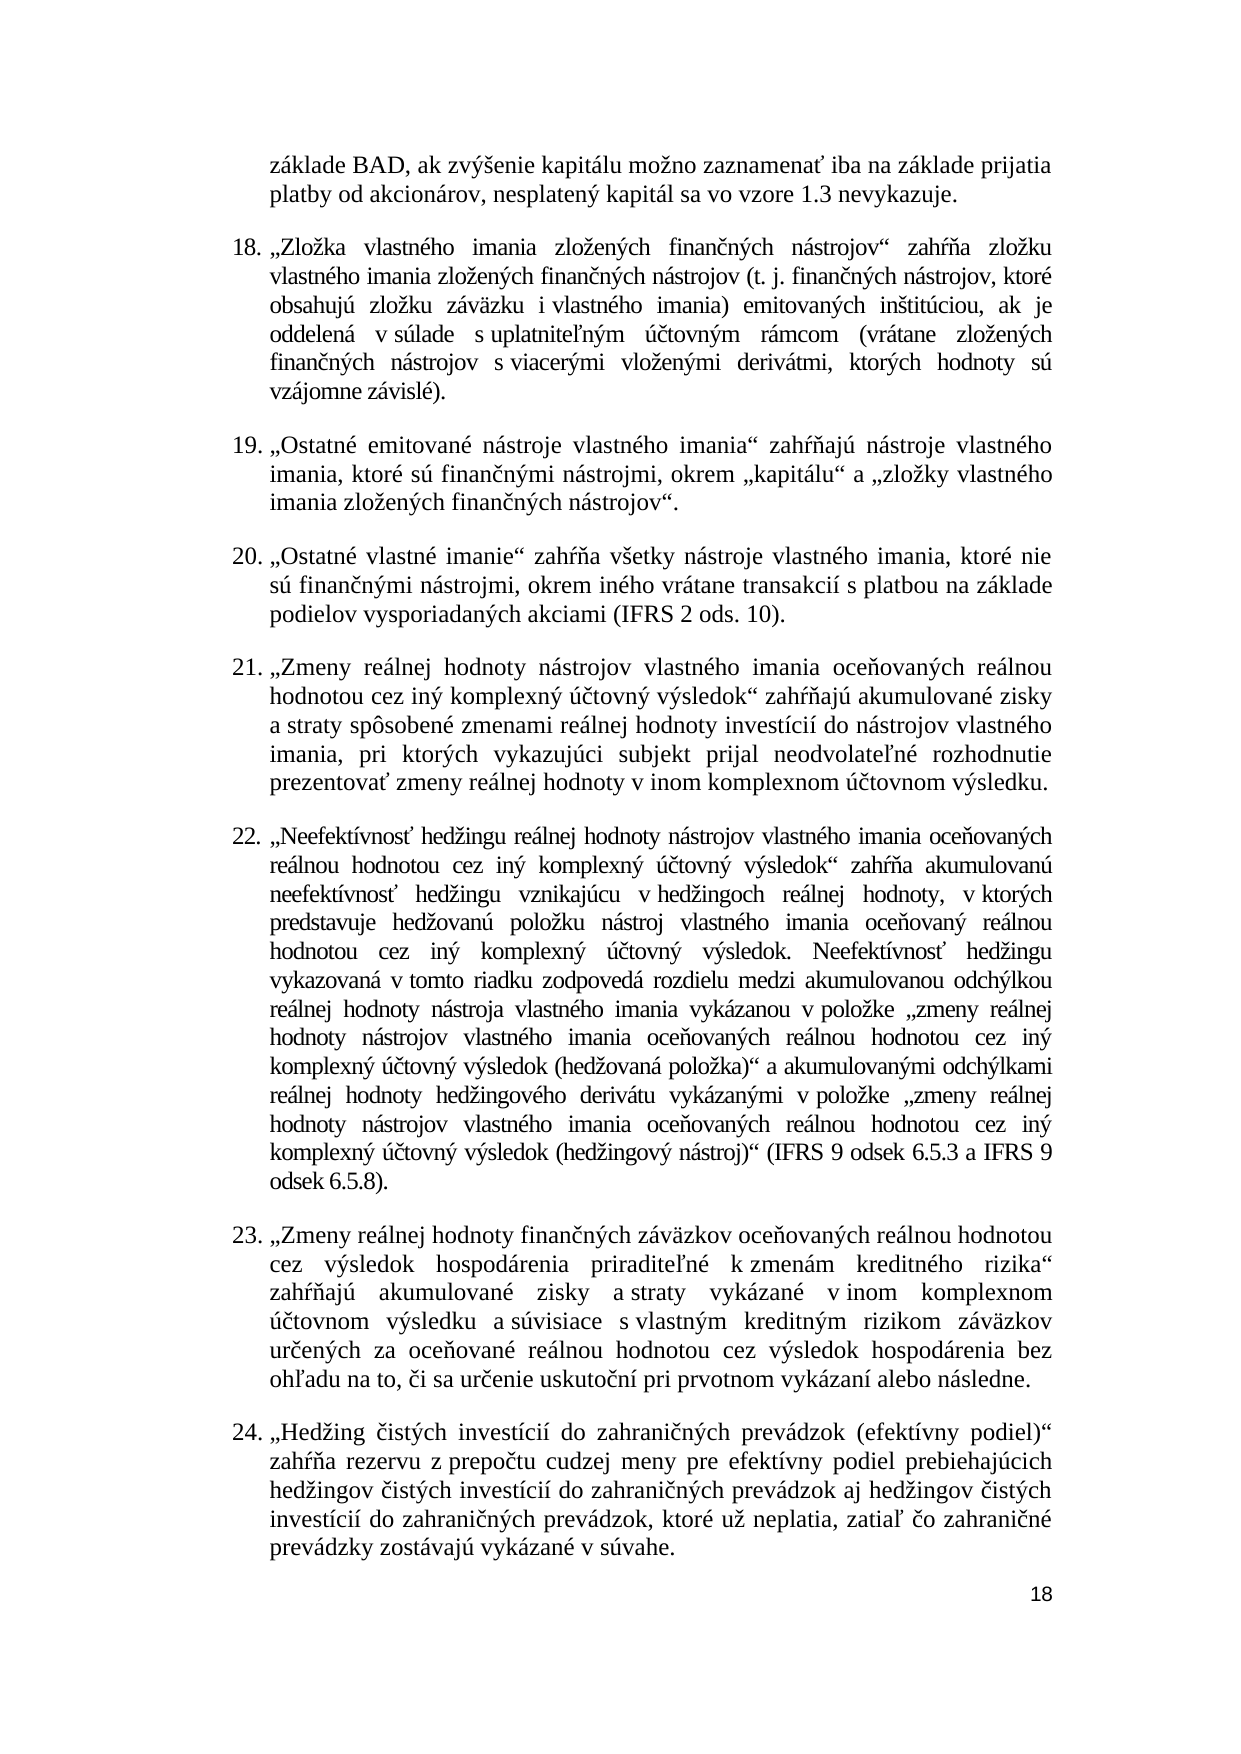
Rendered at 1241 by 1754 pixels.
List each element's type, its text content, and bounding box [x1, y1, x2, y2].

list 18. „Zložka vlastného imania zložených finančných nástrojov“ zahŕňa zložku vlastného imania zložených finančných nástrojov (t. j. finančných nástrojov, ktoré obsahujú zložku záväzku i vlastného imania) emitovaných inštitúciou, ak je oddelená v súlade s uplatniteľným účtovným rámcom (vrátane zložených finančných nástrojov s viacerými vloženými derivátmi, ktorých hodnoty sú vzájomne závislé). [232, 232, 1053, 405]
list 24. „Hedžing čistých investícií do zahraničných prevádzok (efektívny podiel)“ zahŕňa rezervu z prepočtu cudzej meny pre efektívny podiel prebiehajúcich hedžingov čistých investícií do zahraničných prevádzok aj hedžingov čistých investícií do zahraničných prevádzok, ktoré už neplatia, zatiaľ čo zahraničné prevádzky zostávajú vykázané v súvahe. [232, 1417, 1053, 1561]
list 20. „Ostatné vlastné imanie“ zahŕňa všetky nástroje vlastného imania, ktoré nie sú finančnými nástrojmi, okrem iného vrátane transakcií s platbou na základe podielov vysporiadaných akciami (IFRS 2 ods. 10). [232, 541, 1053, 627]
list 21. „Zmeny reálnej hodnoty nástrojov vlastného imania oceňovaných reálnou hodnotou cez iný komplexný účtovný výsledok“ zahŕňajú akumulované zisky a straty spôsobené zmenami reálnej hodnoty investícií do nástrojov vlastného imania, pri ktorých vykazujúci subjekt prijal neodvolateľné rozhodnutie prezentovať zmeny reálnej hodnoty v inom komplexnom účtovnom výsledku. [232, 652, 1053, 796]
list 23. „Zmeny reálnej hodnoty finančných záväzkov oceňovaných reálnou hodnotou cez výsledok hospodárenia priraditeľné k zmenám kreditného rizika“ zahŕňajú akumulované zisky a straty vykázané v inom komplexnom účtovnom výsledku a súvisiace s vlastným kreditným rizikom záväzkov určených za oceňované reálnou hodnotou cez výsledok hospodárenia bez ohľadu na to, či sa určenie uskutoční pri prvotnom vykázaní alebo následne. [232, 1220, 1053, 1392]
list 19. „Ostatné emitované nástroje vlastného imania“ zahŕňajú nástroje vlastného imania, ktoré sú finančnými nástrojmi, okrem „kapitálu“ a „zložky vlastného imania zložených finančných nástrojov“. [232, 430, 1053, 516]
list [232, 150, 1053, 207]
list 22. „Neefektívnosť hedžingu reálnej hodnoty nástrojov vlastného imania oceňovaných reálnou hodnotou cez iný komplexný účtovný výsledok“ zahŕňa akumulovanú neefektívnosť hedžingu vznikajúcu v hedžingoch reálnej hodnoty, v ktorých predstavuje hedžovanú položku nástroj vlastného imania oceňovaný reálnou hodnotou cez iný komplexný účtovný výsledok. Neefektívnosť hedžingu vykazovaná v tomto riadku zodpovedá rozdielu medzi akumulovanou odchýlkou reálnej hodnoty nástroja vlastného imania vykázanou v položke „zmeny reálnej hodnoty nástrojov vlastného imania oceňovaných reálnou hodnotou cez iný komplexný účtovný výsledok (hedžovaná položka)“ a akumulovanými odchýlkami reálnej hodnoty hedžingového derivátu vykázanými v položke „zmeny reálnej hodnoty nástrojov vlastného imania oceňovaných reálnou hodnotou cez iný komplexný účtovný výsledok (hedžingový nástroj)“ (IFRS 9 odsek 6.5.3 a IFRS 9 odsek 6.5.8). [232, 821, 1053, 1195]
